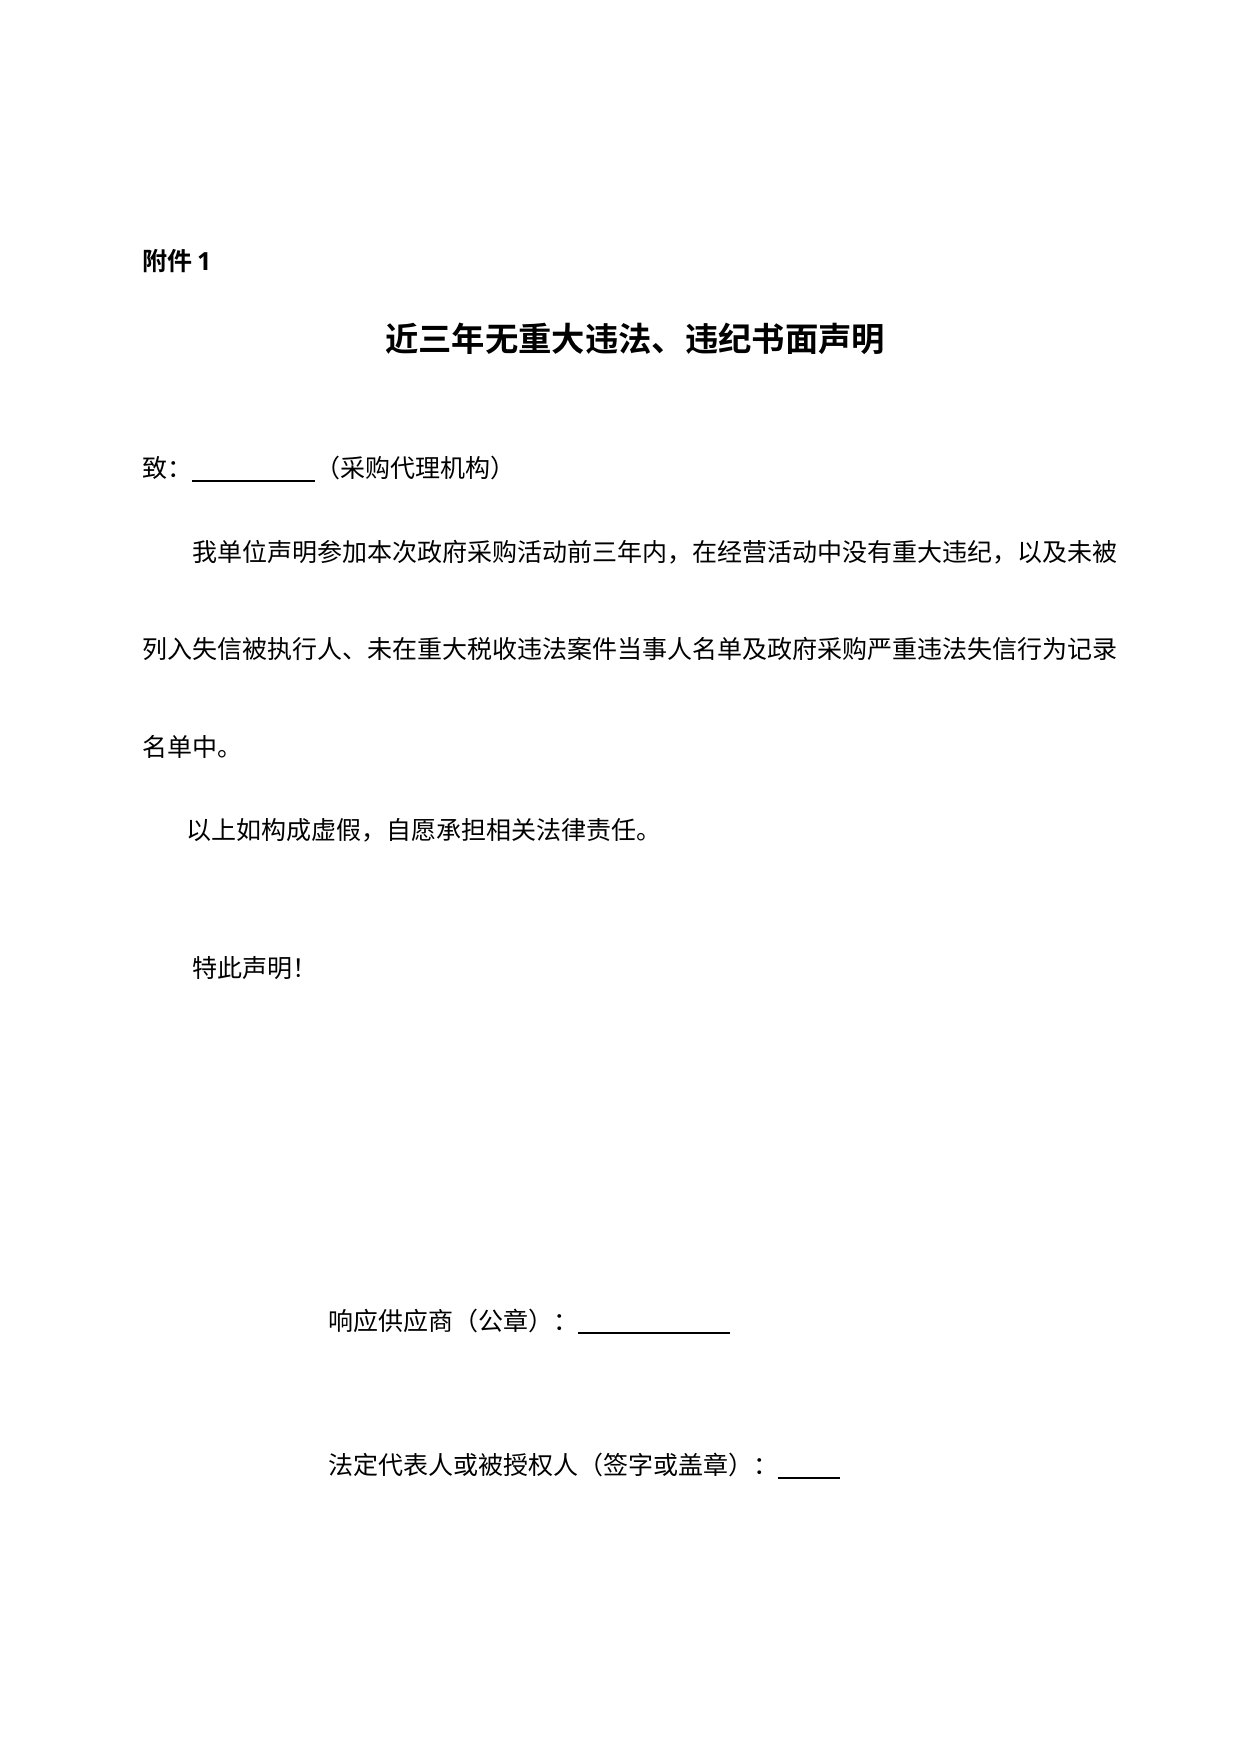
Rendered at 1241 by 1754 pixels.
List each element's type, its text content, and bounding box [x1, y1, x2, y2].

text 致： （采购代理机构） [142, 434, 1128, 499]
text 我单位声明参加本次政府采购活动前三年内，在经营活动中没有重大违纪，以及未被列入失信被执行人、未在重大税收违法案件当事人名单及政府采购严重违法失信行为记录名单中。 [142, 518, 1128, 778]
text 法定代表人或被授权人（签字或盖章）： [142, 1431, 1128, 1496]
text 附件1 [142, 227, 1128, 292]
text 特此声明！ [142, 934, 1128, 999]
text 以上如构成虚假，自愿承担相关法律责任。 [142, 796, 1128, 861]
text 响应供应商（公章）： [142, 1287, 1128, 1352]
text 近三年无重大违法、违纪书面声明 [142, 304, 1128, 369]
